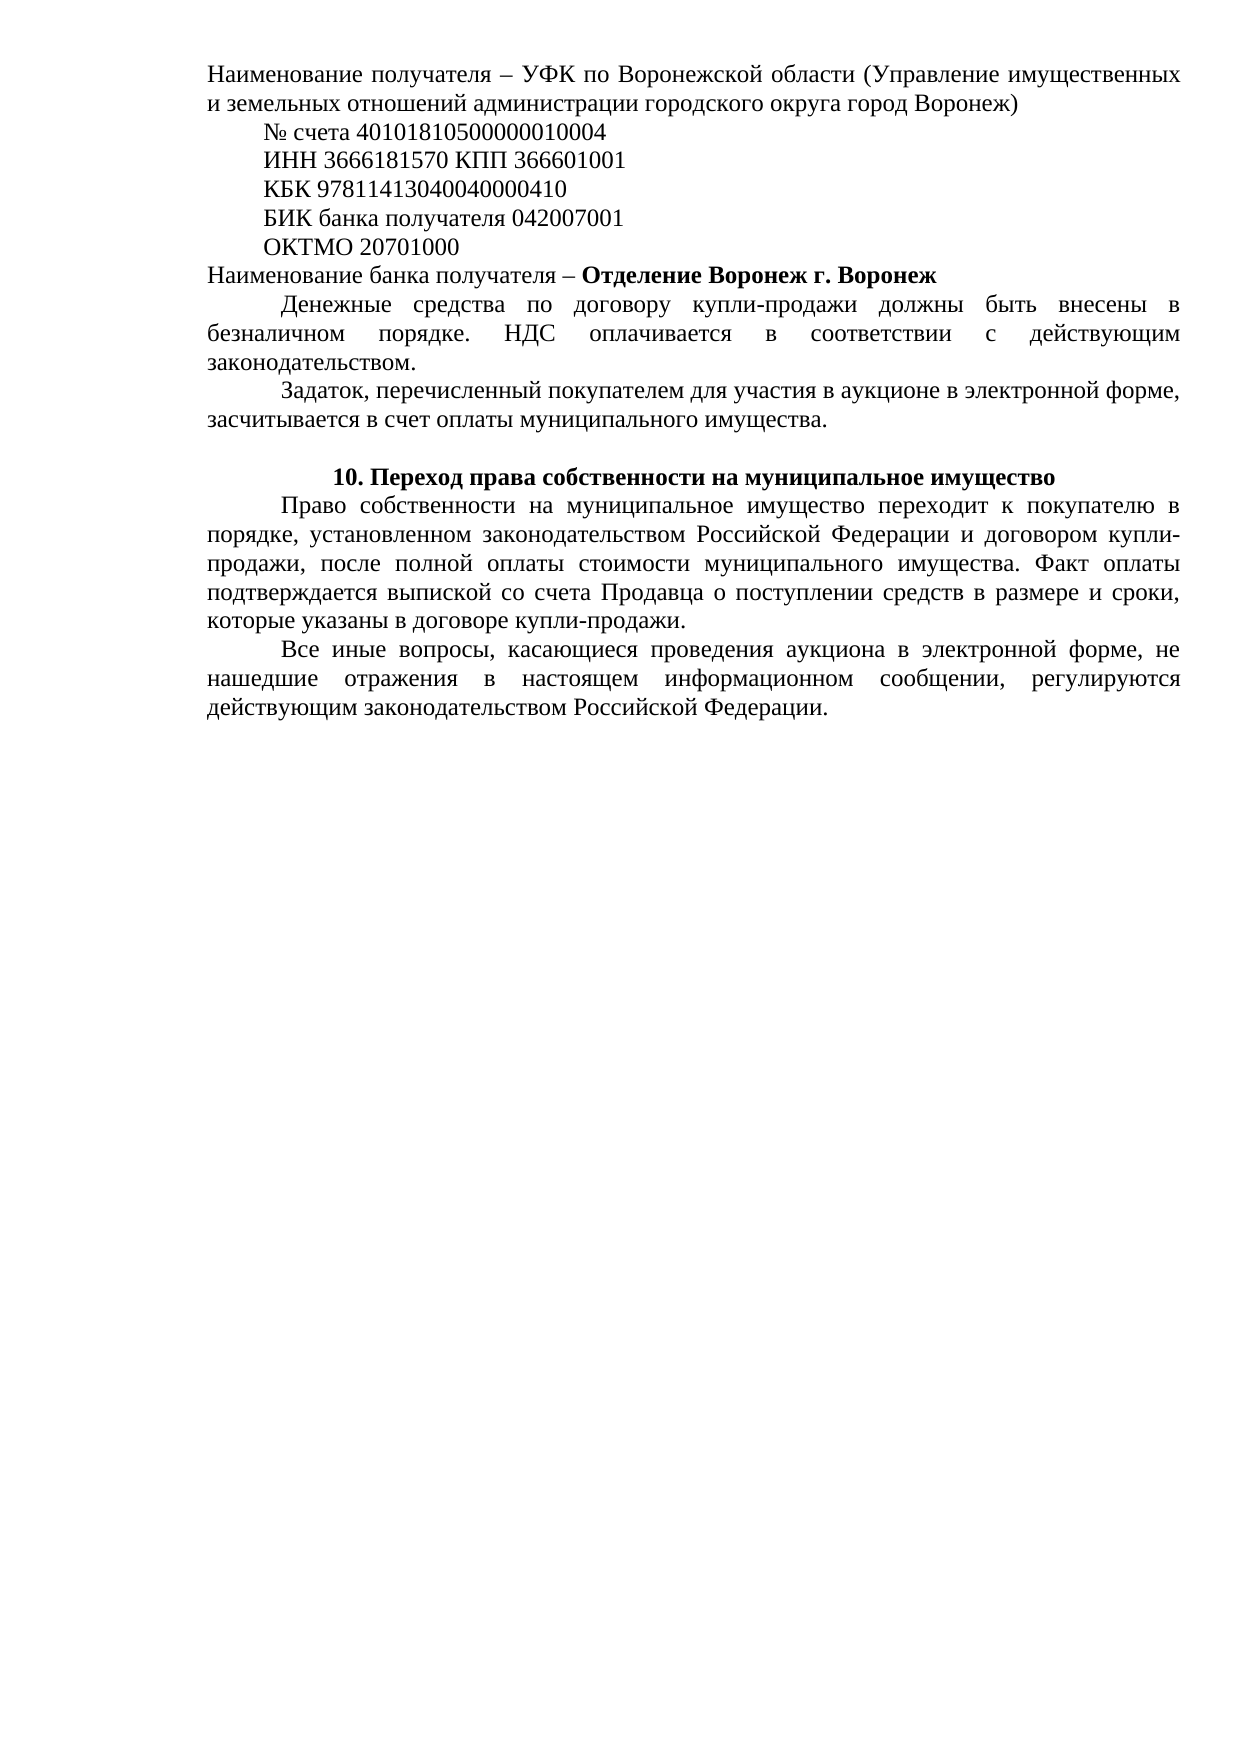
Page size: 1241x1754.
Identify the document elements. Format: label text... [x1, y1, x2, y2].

text КБК 97811413040040000410 [207, 174, 1181, 203]
text ОКТMО 20701000 [207, 232, 1181, 260]
text 10. Переход права собственности на муниципальное имущество [207, 462, 1181, 490]
text Наименование получателя – УФК по Воронежской области (Управление имущественных и земельных отношений администрации городского округа город Воронеж) [207, 59, 1181, 117]
text Право собственности на муниципальное имущество переходит к покупателю в порядке, установленном законодательством Российской Федерации и договором купли-продажи, после полной оплаты стоимости муниципального имущества. Факт оплаты подтверждается выпиской со счета Продавца о поступлении средств в размере и сроки, которые указаны в договоре купли-продажи. [207, 490, 1181, 634]
text ИНН 3666181570 КПП 366601001 [207, 145, 1181, 174]
text Все иные вопросы, касающиеся проведения аукциона в электронной форме, не нашедшие отражения в настоящем информационном сообщении, регулируются действующим законодательством Российской Федерации. [207, 634, 1181, 720]
text Задаток, перечисленный покупателем для участия в аукционе в электронной форме, засчитывается в счет оплаты муниципального имущества. [207, 375, 1181, 433]
text Денежные средства по договору купли-продажи должны быть внесены в безналичном порядке. НДС оплачивается в соответствии с действующим законодательством. [207, 289, 1181, 375]
text БИК банка получателя 042007001 [207, 203, 1181, 232]
text Наименование банка получателя – Отделение Воронеж г. Воронеж [207, 260, 1181, 289]
text № счета 40101810500000010004 [207, 117, 1181, 145]
